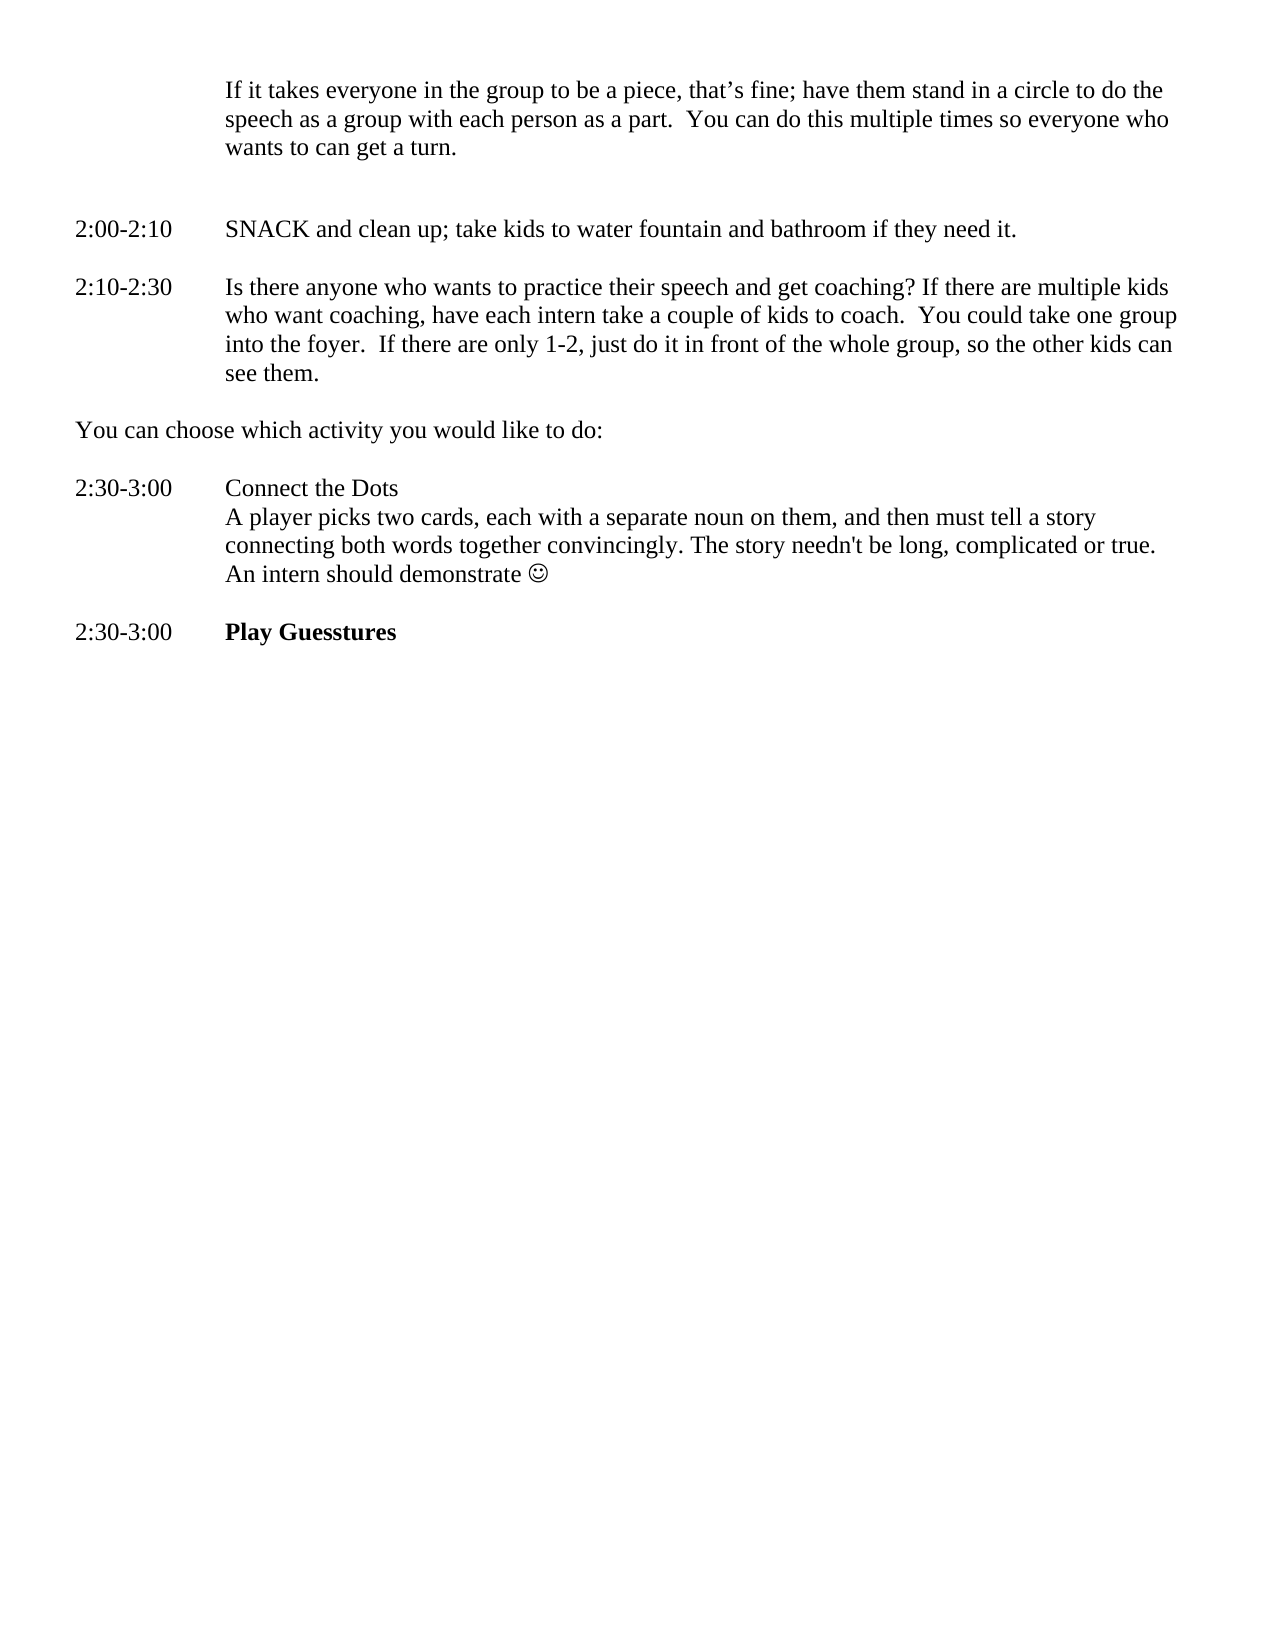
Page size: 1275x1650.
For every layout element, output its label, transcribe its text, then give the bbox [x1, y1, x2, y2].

text An intern should demonstrate [75, 559, 1200, 588]
text You can choose which activity you would like to do: [75, 415, 1200, 444]
text 2:30-3:00 Play Guesstures [75, 617, 1200, 645]
text A player picks two cards, each with a separate noun on them, and then must tell a story connecting both words together convincingly. The story needn't be long, complicated or true. [75, 502, 1200, 559]
text If it takes everyone in the group to be a piece, that’s fine; have them stand in a circle to do the speech as a group with each person as a part. You can do this multiple times so everyone who wants to can get a turn. [225, 75, 1200, 161]
text 2:10-2:30 Is there anyone who wants to practice their speech and get coaching? If there are multiple kids who want coaching, have each intern take a couple of kids to coach. You could take one group into the foyer. If there are only 1-2, just do it in front of the whole group, so the other kids can see them. [75, 272, 1200, 387]
text 2:00-2:10 SNACK and clean up; take kids to water fountain and bathroom if they need it. [75, 214, 1200, 243]
text 2:30-3:00 Connect the Dots [75, 473, 1200, 502]
